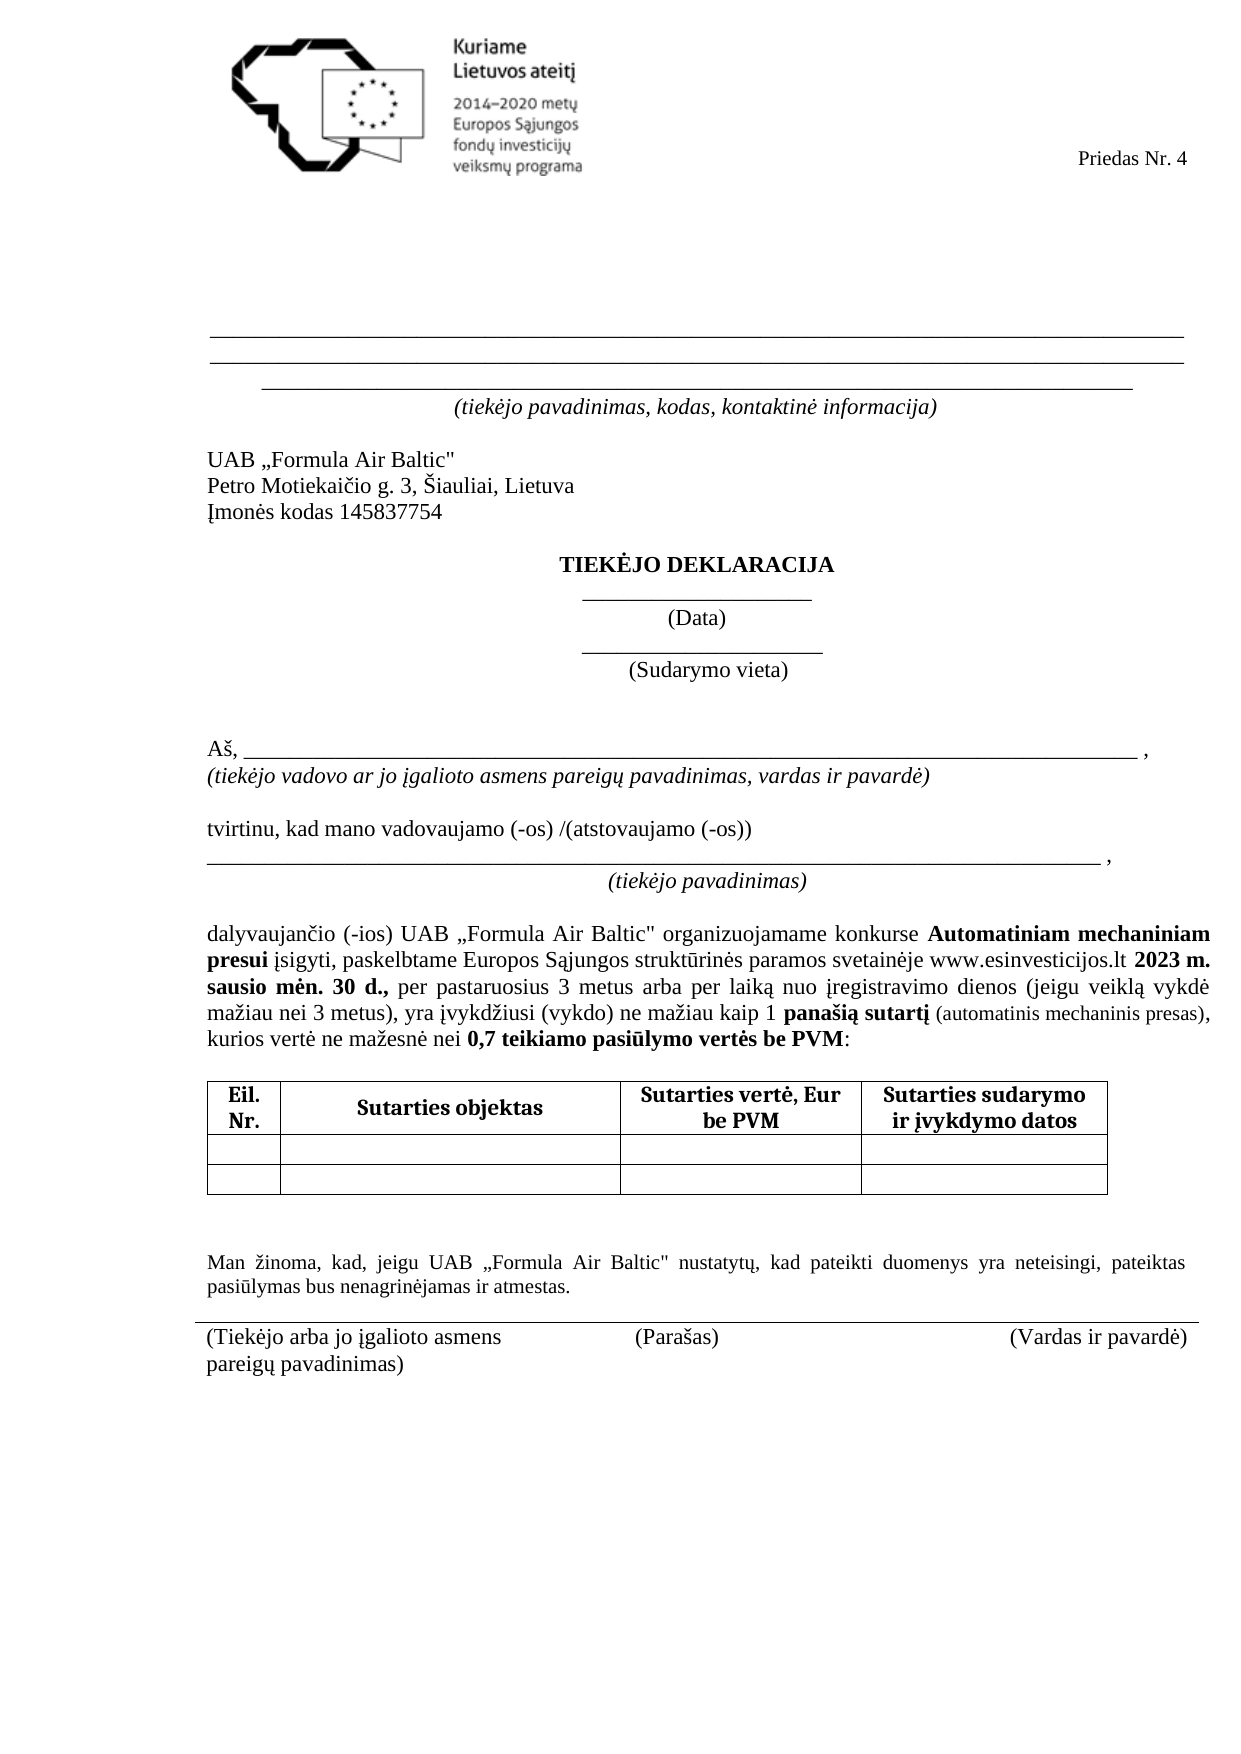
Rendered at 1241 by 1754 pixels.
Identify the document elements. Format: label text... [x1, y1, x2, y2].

table_cell dalyvaujančio (-ios) UAB „Formula Air Baltic" organizuojamame konkurse Automatiniam mechaniniam presui įsigyti, paskelbtame Europos Sąjungos struktūrinės paramos svetainėje www.esinvesticijos.lt 2023 m. sausio mėn. 30 d., per pastaruosius 3 metus arba per laiką nuo įregistravimo dienos (jeigu veiklą vykdė mažiau nei 3 metus), yra įvykdžiusi (vykdo) ne mažiau kaip 1 panašią sutartį (automatinis mechaninis presas), kurios vertė ne mažesnė nei 0,7 teikiamo pasiūlymo vertės be PVM: [196, 894, 1222, 1250]
text (Data) [207, 604, 1187, 630]
table_header (Parašas) [516, 1323, 837, 1376]
text ____________________ [207, 577, 1187, 604]
text Man žinoma, kad, jeigu UAB „Formula Air Baltic" nustatytų, kad pateikti duomenys yra neteisingi, pateiktas pasiūlymas bus nenagrinėjamas ir atmestas. [207, 1250, 1187, 1298]
table_cell (tiekėjo pavadinimas) [196, 867, 1222, 894]
table_header (Vardas ir pavardė) [838, 1323, 1199, 1376]
text Įmonės kodas 145837754 [207, 498, 1187, 525]
picture [174, 37, 640, 176]
text (tiekėjo pavadinimas, kodas, kontaktinė informacija) [207, 393, 1187, 419]
text UAB „Formula Air Baltic" Petro Motiekaičio g. 3, Šiauliai, Lietuva [207, 446, 1187, 498]
text ______________________________________________________________________________________________________________________________________________________________________________________________________________________________________________________ [207, 314, 1187, 393]
table_header (Sudarymo vieta) Aš, ______________________________________________________________________________ , [196, 656, 1222, 762]
table_cell (tiekėjo vadovo ar jo įgalioto asmens pareigų pavadinimas, vardas ir pavardė) [196, 762, 1222, 814]
table_cell tvirtinu, kad mano vadovaujamo (-os) /(atstovaujamo (-os)) ______________________________________________________________________________ , [196, 815, 1222, 867]
text TIEKĖJO DEKLARACIJA [207, 551, 1187, 577]
text _____________________ [507, 630, 1187, 656]
table_header (Tiekėjo arba jo įgalioto asmens pareigų pavadinimas) [195, 1323, 516, 1376]
